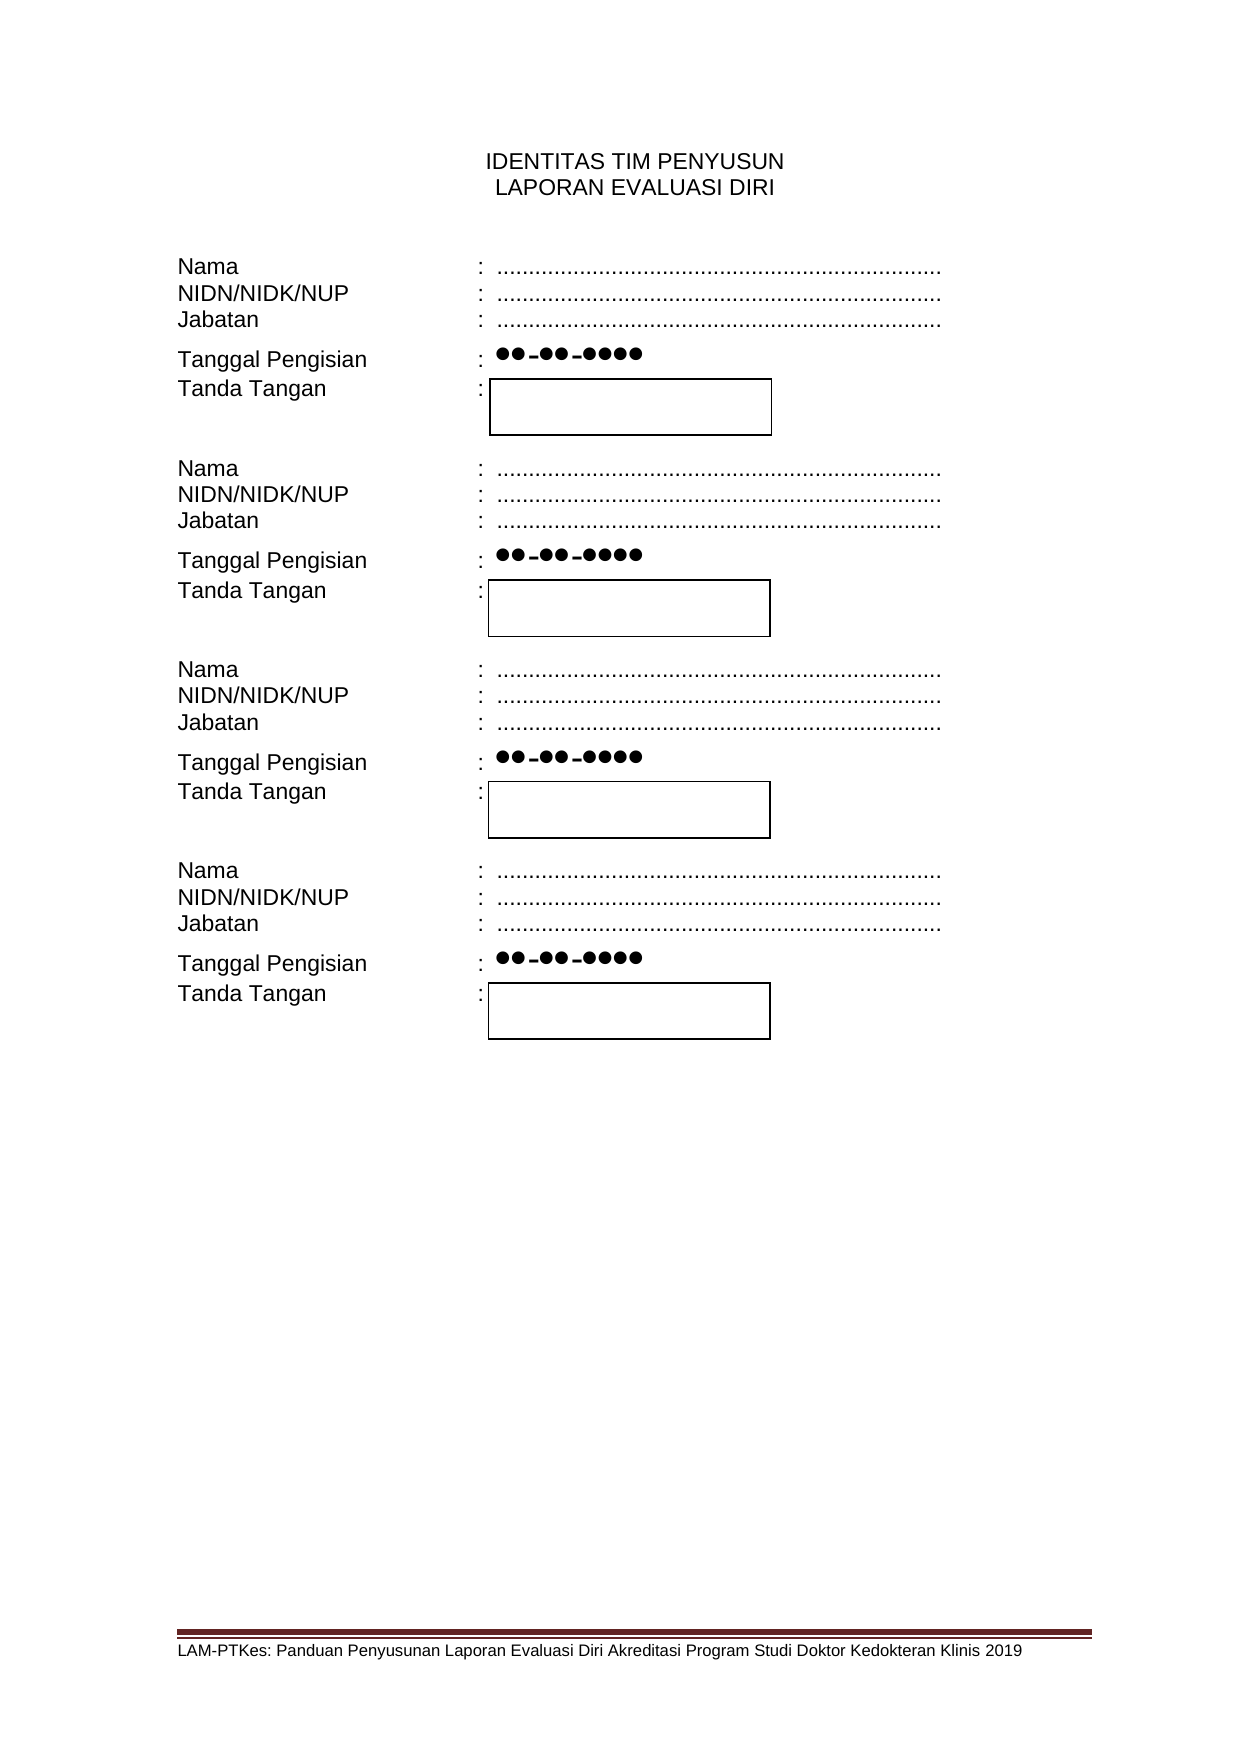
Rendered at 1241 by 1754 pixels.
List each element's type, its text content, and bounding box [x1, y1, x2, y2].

text Tanda Tangan : [177, 375, 1092, 402]
text Tanggal Pengisian : -- [177, 533, 1092, 577]
text NIDN/NIDK/NUP : ...................................................................... [177, 883, 1092, 910]
text LAPORAN EVALUASI DIRI [177, 174, 1092, 200]
text Nama : ...................................................................... [177, 253, 1092, 279]
text Tanggal Pengisian : -- [177, 332, 1092, 375]
text Tanggal Pengisian : -- [177, 735, 1092, 778]
text NIDN/NIDK/NUP : ...................................................................... [177, 279, 1092, 306]
text NIDN/NIDK/NUP : ...................................................................... [177, 481, 1092, 507]
text Jabatan : ...................................................................... [177, 708, 1092, 735]
text Jabatan : ...................................................................... [177, 507, 1092, 533]
text Tanda Tangan : [177, 979, 1092, 1006]
text Nama : ...................................................................... [177, 857, 1092, 883]
text Nama : ...................................................................... [177, 656, 1092, 682]
text Nama : ...................................................................... [177, 454, 1092, 481]
text NIDN/NIDK/NUP : ...................................................................... [177, 682, 1092, 708]
text Jabatan : ...................................................................... [177, 910, 1092, 936]
text Tanda Tangan : [177, 778, 1092, 804]
text Jabatan : ...................................................................... [177, 306, 1092, 332]
text Tanggal Pengisian : -- [177, 936, 1092, 979]
text Tanda Tangan : [177, 577, 1092, 603]
text IDENTITAS TIM PENYUSUN [177, 148, 1092, 174]
